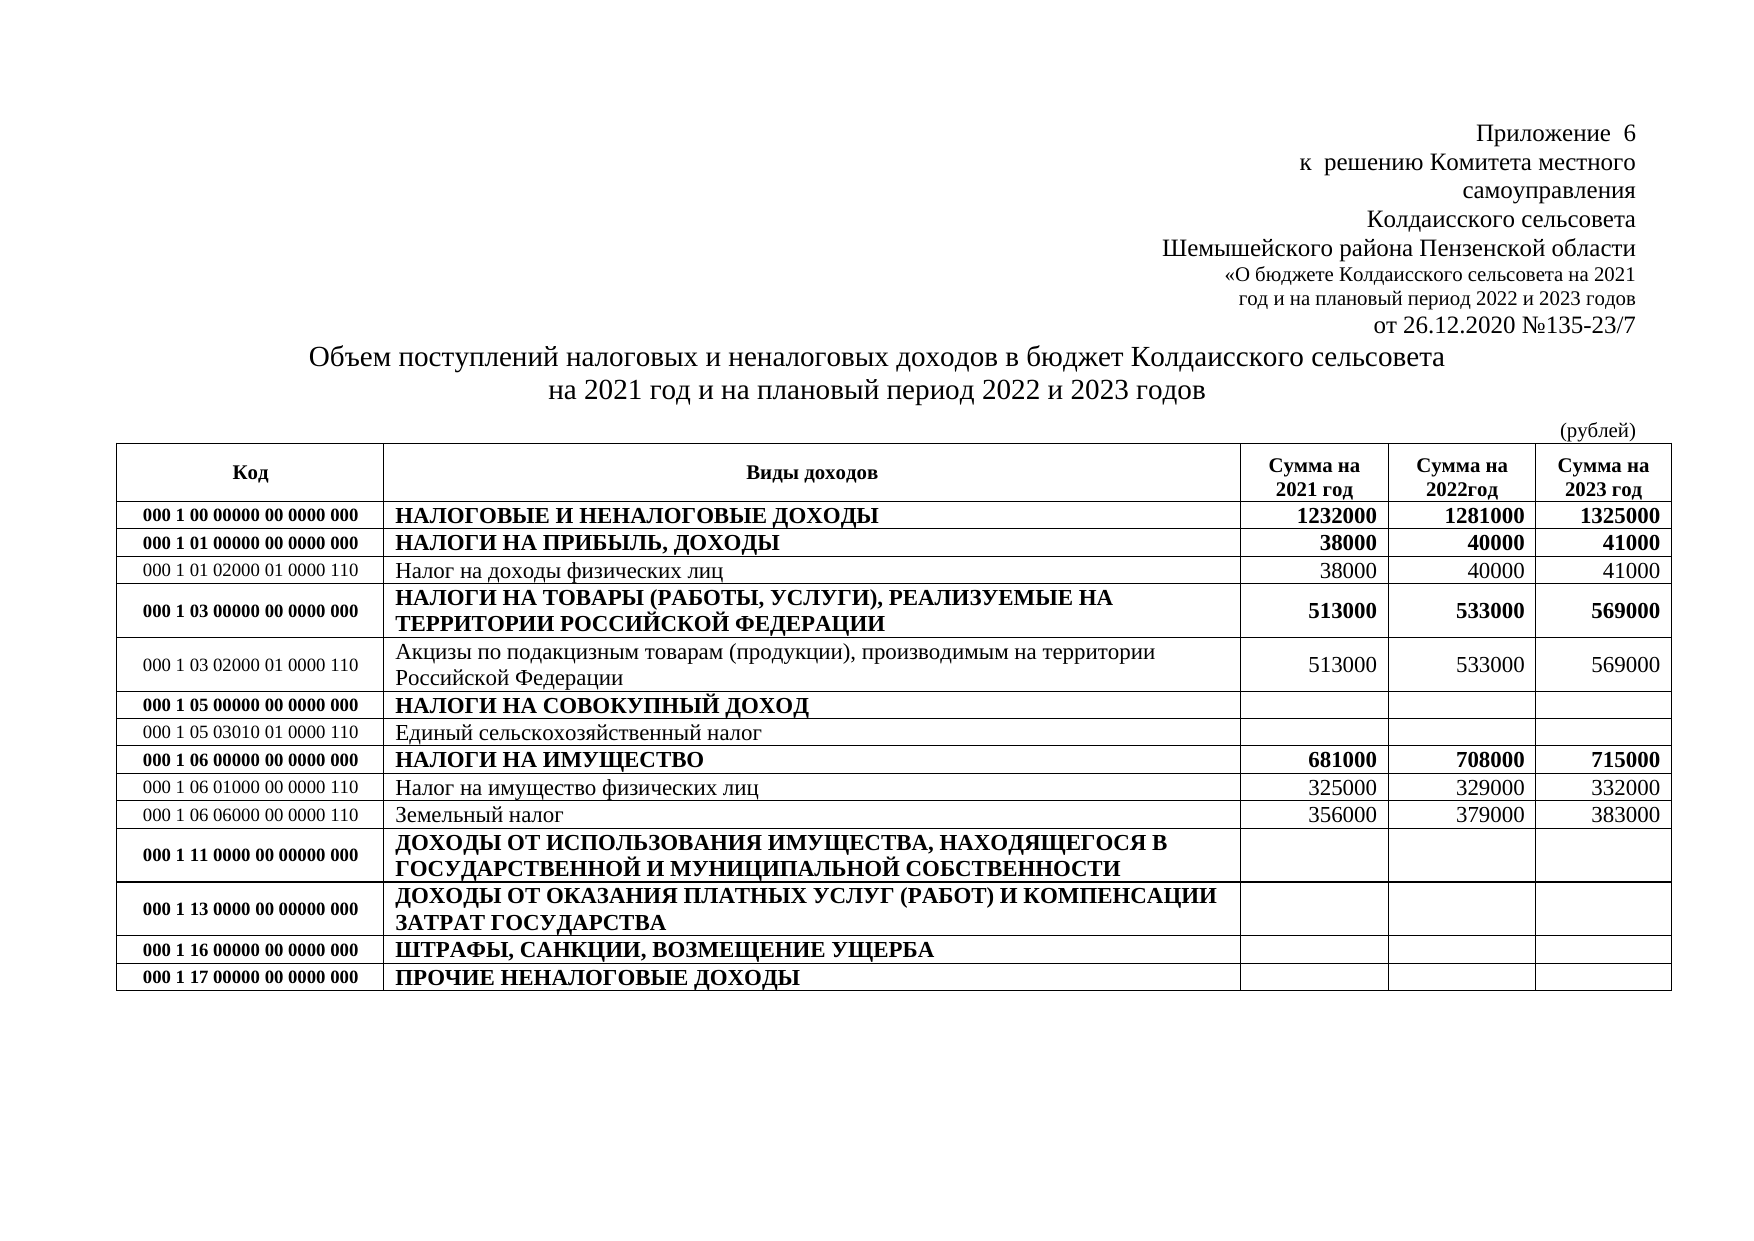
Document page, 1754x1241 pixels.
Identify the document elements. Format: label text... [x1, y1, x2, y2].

table_cell ДОХОДЫ ОТ ИСПОЛЬЗОВАНИЯ ИМУЩЕСТВА, НАХОДЯЩЕГОСЯ В ГОСУДАРСТВЕННОЙ И МУНИЦИПАЛЬНОЙ СОБСТВЕННОСТИ [384, 829, 1240, 881]
table_cell 533000 [1389, 638, 1535, 691]
table_cell [1389, 719, 1535, 745]
text к решению Комитета местного [118, 147, 1636, 176]
table_cell [1241, 719, 1388, 745]
table_cell Единый сельскохозяйственный налог [384, 719, 1240, 745]
table_cell 40000 [1389, 529, 1535, 556]
table_cell [1536, 883, 1671, 935]
table_cell НАЛОГОВЫЕ И НЕНАЛОГОВЫЕ ДОХОДЫ [384, 502, 1240, 528]
table_cell 41000 [1536, 529, 1671, 556]
table_cell 000 1 03 02000 01 0000 110 [117, 638, 383, 691]
table_cell ПРОЧИЕ НЕНАЛОГОВЫЕ ДОХОДЫ [384, 964, 1240, 990]
table_header Сумма на 2021 год [1241, 444, 1388, 501]
table_cell НАЛОГИ НА СОВОКУПНЫЙ ДОХОД [384, 692, 1240, 718]
table_cell 38000 [1241, 557, 1388, 583]
table_cell ДОХОДЫ ОТ ОКАЗАНИЯ ПЛАТНЫХ УСЛУГ (РАБОТ) И КОМПЕНСАЦИИ ЗАТРАТ ГОСУДАРСТВА [384, 883, 1240, 935]
table_cell Земельный налог [384, 801, 1240, 828]
table_cell [1389, 692, 1535, 718]
table_cell [1536, 936, 1671, 962]
table_cell [1241, 964, 1388, 990]
table_cell 000 1 16 00000 00 0000 000 [117, 936, 383, 962]
text от 26.12.2020 №135-23/7 [118, 310, 1636, 339]
table_cell [1241, 936, 1388, 962]
table_cell 513000 [1241, 584, 1388, 637]
table_cell [1241, 829, 1388, 881]
table_cell [1389, 964, 1535, 990]
table_cell [1241, 692, 1388, 718]
table_cell Акцизы по подакцизным товарам (продукции), производимым на территории Российской Федерации [384, 638, 1240, 691]
table_header Код [117, 444, 383, 501]
text (рублей) [118, 418, 1636, 442]
table_cell [1389, 829, 1535, 881]
table_header Сумма на 2023 год [1536, 444, 1671, 501]
table_cell [1241, 883, 1388, 935]
table_header Виды доходов [384, 444, 1240, 501]
table_cell 708000 [1389, 746, 1535, 773]
table_cell НАЛОГИ НА ИМУЩЕСТВО [384, 746, 1240, 773]
table_cell 000 1 17 00000 00 0000 000 [117, 964, 383, 990]
table_cell 000 1 01 00000 00 0000 000 [117, 529, 383, 556]
table_cell 000 1 06 01000 00 0000 110 [117, 774, 383, 800]
table_cell 356000 [1241, 801, 1388, 828]
table_cell 000 1 03 00000 00 0000 000 [117, 584, 383, 637]
table_cell [1389, 883, 1535, 935]
text год и на плановый период 2022 и 2023 годов [118, 286, 1636, 310]
table_cell 383000 [1536, 801, 1671, 828]
table_cell [1536, 964, 1671, 990]
table_cell 40000 [1389, 557, 1535, 583]
table_cell Налог на имущество физических лиц [384, 774, 1240, 800]
table_cell 1281000 [1389, 502, 1535, 528]
text Объем поступлений налоговых и неналоговых доходов в бюджет Колдаисского сельсовета [118, 339, 1636, 372]
table_cell НАЛОГИ НА ПРИБЫЛЬ, ДОХОДЫ [384, 529, 1240, 556]
table_cell [1389, 936, 1535, 962]
table_cell 332000 [1536, 774, 1671, 800]
table_cell 513000 [1241, 638, 1388, 691]
table_cell 1232000 [1241, 502, 1388, 528]
table_cell 000 1 05 00000 00 0000 000 [117, 692, 383, 718]
table_cell 681000 [1241, 746, 1388, 773]
table_cell [1536, 829, 1671, 881]
table_header Сумма на 2022год [1389, 444, 1535, 501]
table_cell [1536, 719, 1671, 745]
table_cell 38000 [1241, 529, 1388, 556]
table_cell 715000 [1536, 746, 1671, 773]
table_cell Налог на доходы физических лиц [384, 557, 1240, 583]
text самоуправления [118, 176, 1636, 204]
table_cell 000 1 13 0000 00 00000 000 [117, 883, 383, 935]
table_cell 1325000 [1536, 502, 1671, 528]
table_cell 000 1 00 00000 00 0000 000 [117, 502, 383, 528]
table_cell 329000 [1389, 774, 1535, 800]
table_cell 000 1 06 06000 00 0000 110 [117, 801, 383, 828]
text Шемышейского района Пензенской области [118, 233, 1636, 262]
text Колдаисского сельсовета [118, 204, 1636, 233]
table_cell 000 1 06 00000 00 0000 000 [117, 746, 383, 773]
table_cell 379000 [1389, 801, 1535, 828]
text на 2021 год и на плановый период 2022 и 2023 годов [118, 372, 1636, 406]
table_cell 325000 [1241, 774, 1388, 800]
table_cell 569000 [1536, 638, 1671, 691]
text «О бюджете Колдаисского сельсовета на 2021 [118, 262, 1636, 286]
table_cell 000 1 01 02000 01 0000 110 [117, 557, 383, 583]
table_cell 000 1 05 03010 01 0000 110 [117, 719, 383, 745]
table_cell [1536, 692, 1671, 718]
table_cell 41000 [1536, 557, 1671, 583]
table_cell 569000 [1536, 584, 1671, 637]
table_cell 000 1 11 0000 00 00000 000 [117, 829, 383, 881]
table_cell НАЛОГИ НА ТОВАРЫ (РАБОТЫ, УСЛУГИ), РЕАЛИЗУЕМЫЕ НА ТЕРРИТОРИИ РОССИЙСКОЙ ФЕДЕРАЦИИ [384, 584, 1240, 637]
table_cell ШТРАФЫ, САНКЦИИ, ВОЗМЕЩЕНИЕ УЩЕРБА [384, 936, 1240, 962]
table_cell 533000 [1389, 584, 1535, 637]
text Приложение 6 [118, 118, 1636, 147]
